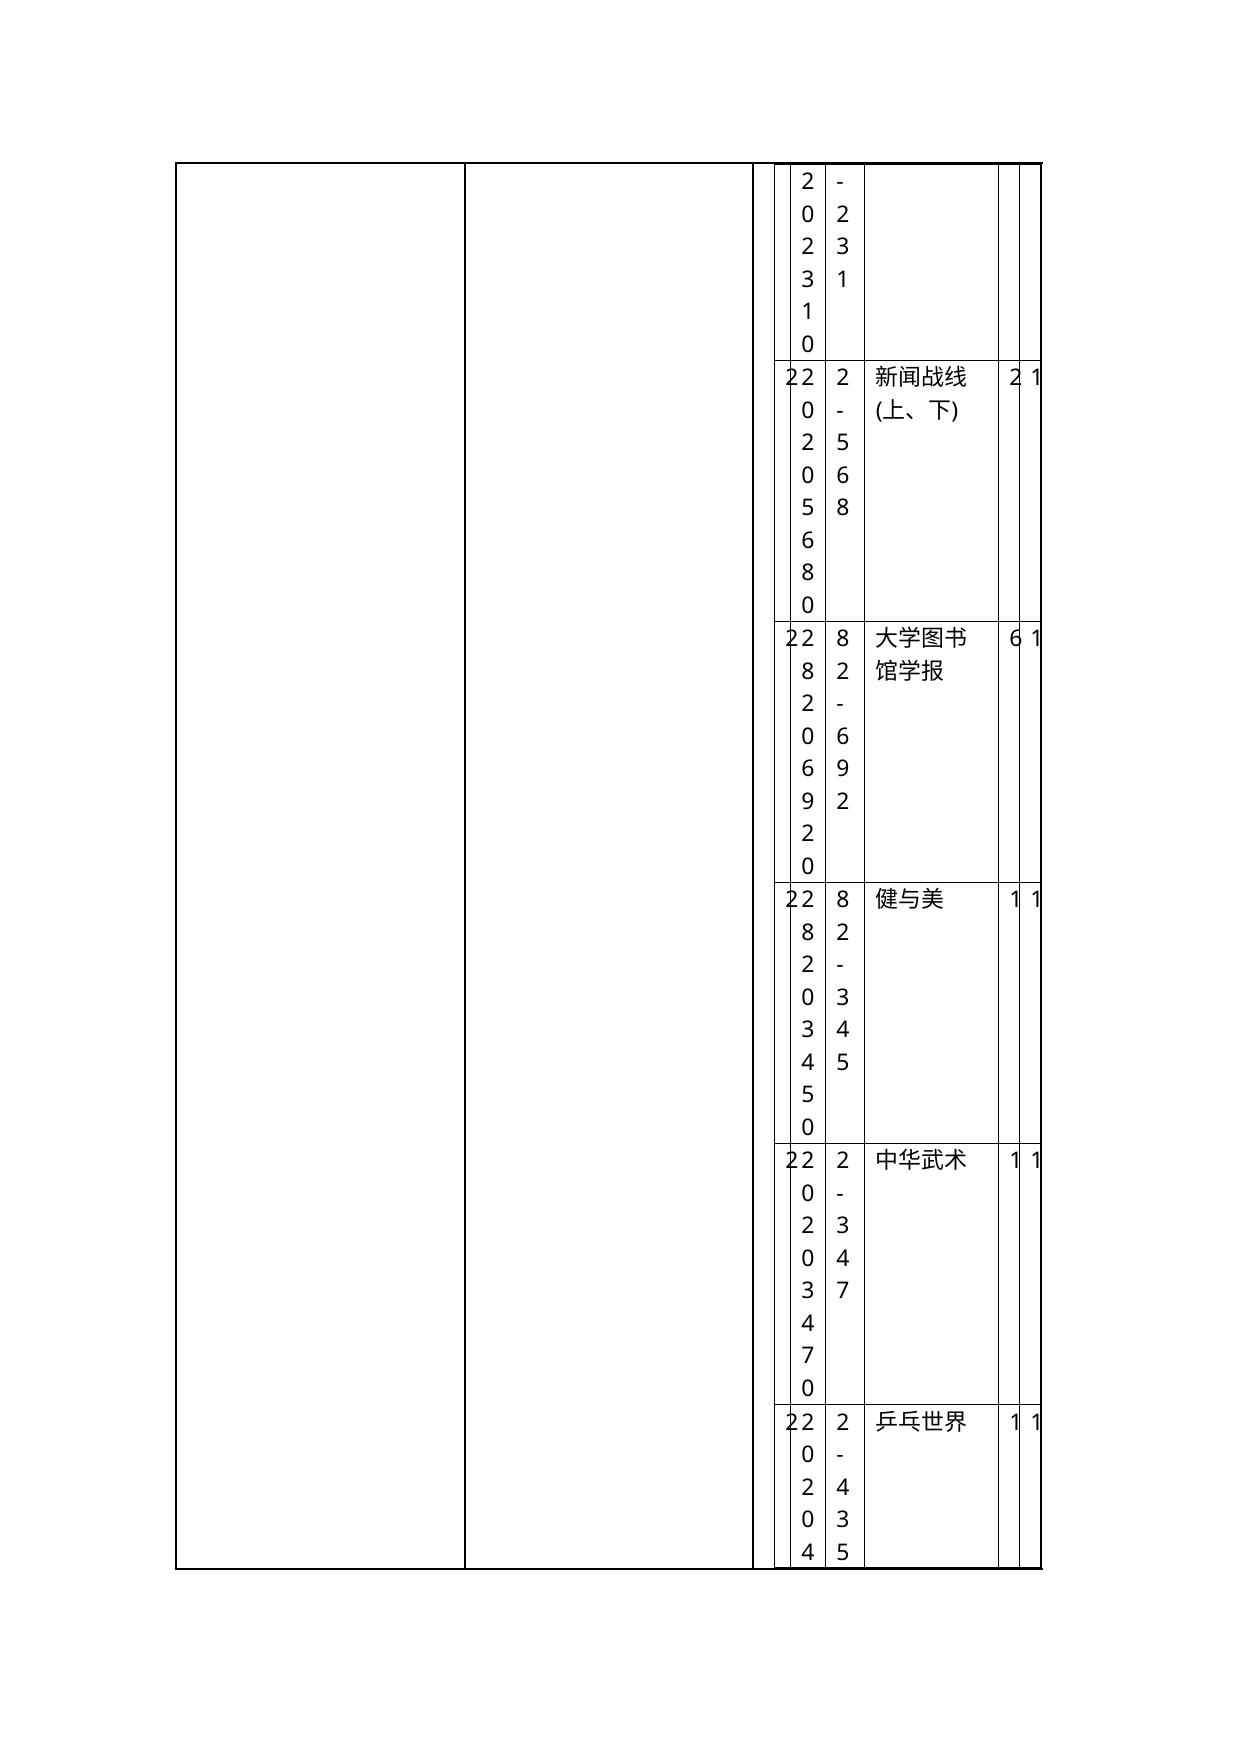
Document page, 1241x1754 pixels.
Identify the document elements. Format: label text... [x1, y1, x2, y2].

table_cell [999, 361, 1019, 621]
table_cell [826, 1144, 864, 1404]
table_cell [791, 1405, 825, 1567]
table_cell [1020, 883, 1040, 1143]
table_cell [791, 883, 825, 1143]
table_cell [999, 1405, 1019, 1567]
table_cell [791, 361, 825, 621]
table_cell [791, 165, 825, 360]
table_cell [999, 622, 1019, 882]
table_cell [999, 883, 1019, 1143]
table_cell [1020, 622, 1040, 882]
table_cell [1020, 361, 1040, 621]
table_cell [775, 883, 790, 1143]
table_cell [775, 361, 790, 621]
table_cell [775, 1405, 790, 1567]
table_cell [865, 165, 998, 360]
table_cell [754, 164, 774, 1568]
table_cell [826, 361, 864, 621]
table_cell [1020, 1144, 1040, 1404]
table_cell 1 [466, 164, 752, 1568]
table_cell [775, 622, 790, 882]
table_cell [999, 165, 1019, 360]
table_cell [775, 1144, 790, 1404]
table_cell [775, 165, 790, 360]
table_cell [865, 1405, 998, 1567]
table_cell [177, 164, 464, 1568]
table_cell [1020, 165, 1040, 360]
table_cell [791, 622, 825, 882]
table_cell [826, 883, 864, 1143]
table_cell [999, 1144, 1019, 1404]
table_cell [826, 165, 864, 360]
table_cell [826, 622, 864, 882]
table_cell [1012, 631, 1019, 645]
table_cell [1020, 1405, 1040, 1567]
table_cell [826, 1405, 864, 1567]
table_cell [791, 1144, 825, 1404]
